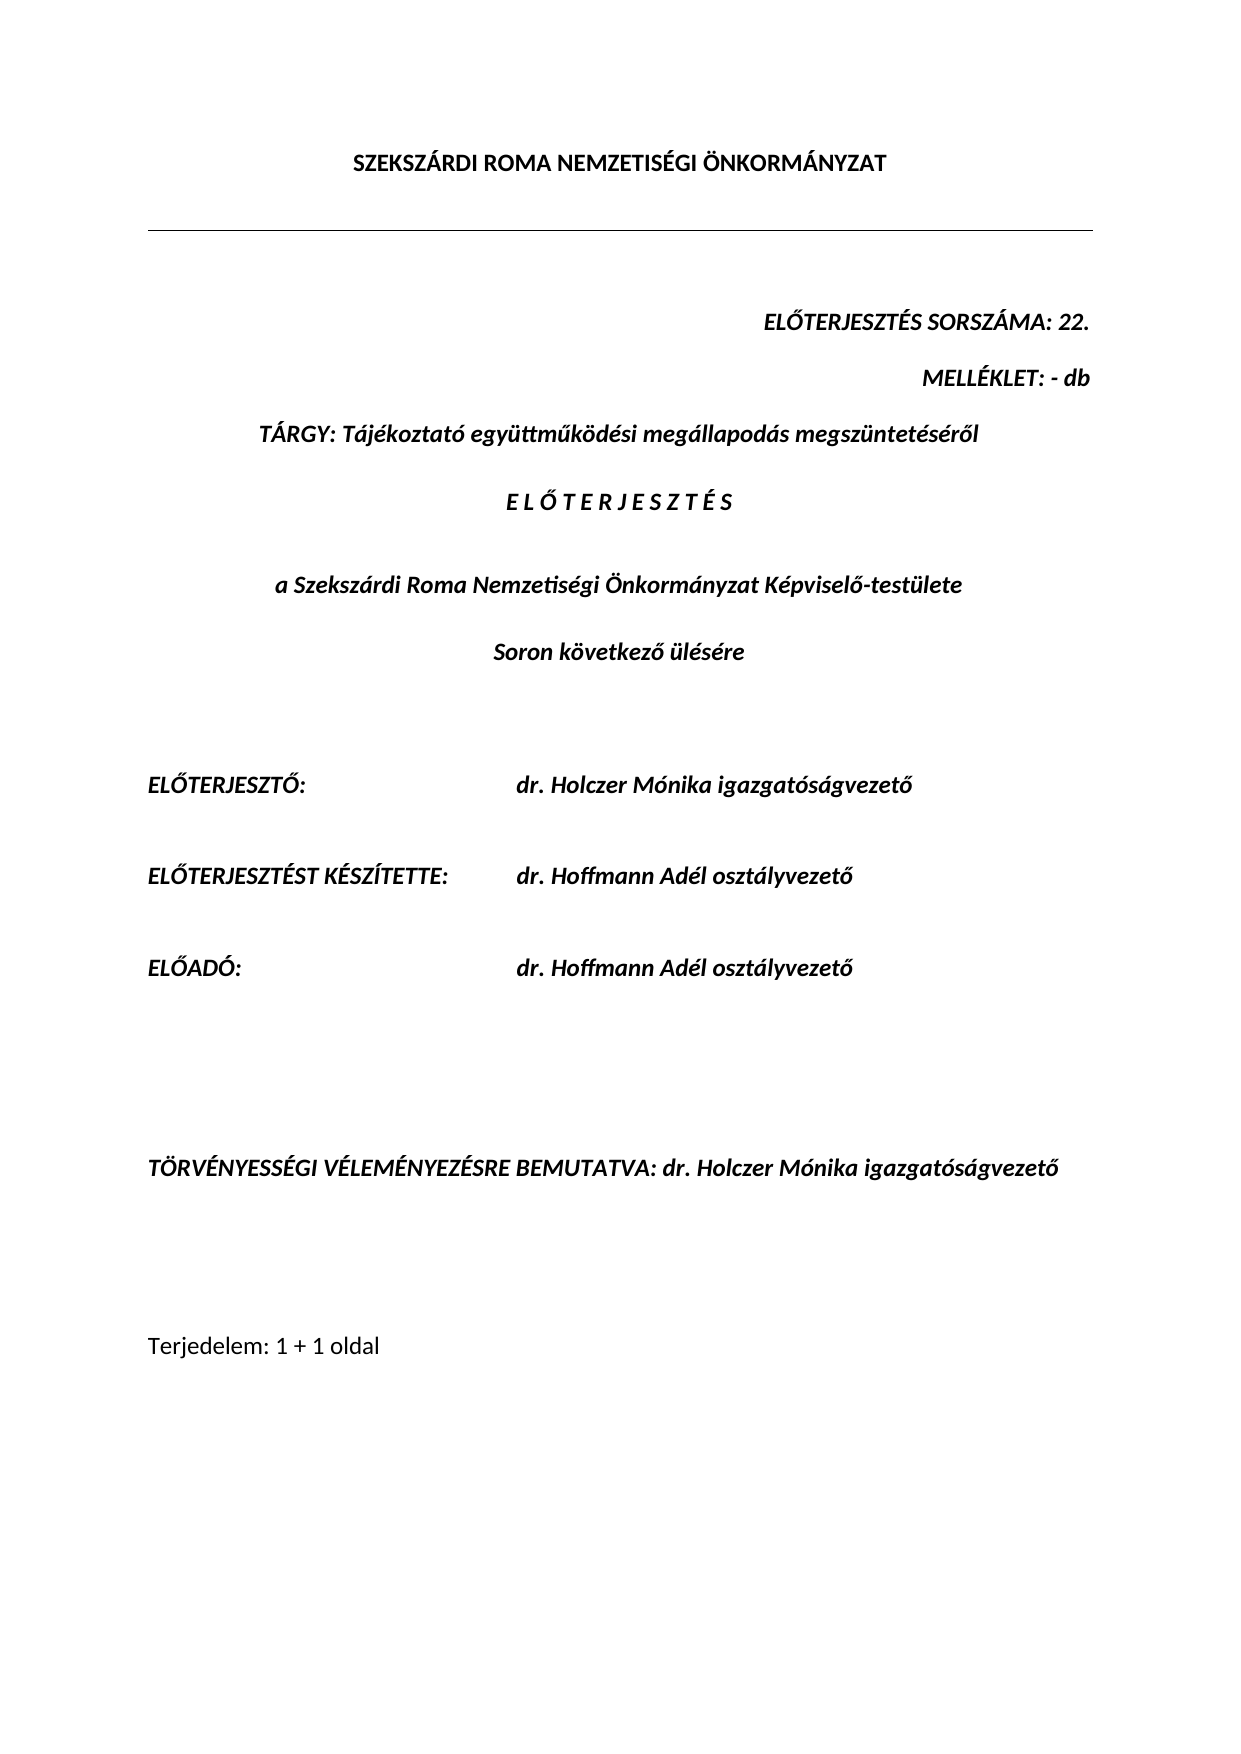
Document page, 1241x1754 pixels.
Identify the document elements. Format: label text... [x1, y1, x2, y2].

text a Szekszárdi Roma Nemzetiségi Önkormányzat Képviselő-testülete [148, 569, 1093, 600]
text TÖRVÉNYESSÉGI VÉLEMÉNYEZÉSRE BEMUTATVA: dr. Holczer Mónika igazgatóságvezető [148, 1152, 1093, 1182]
text ELŐADÓ: dr. Hoffmann Adél osztályvezető [148, 952, 1093, 982]
text Soron következő ülésére [148, 636, 1093, 666]
text MELLÉKLET: - db [148, 362, 1093, 393]
text Terjedelem: 1 + 1 oldal [148, 1330, 1093, 1360]
text TÁRGY: Tájékoztató együttműködési megállapodás megszüntetéséről [148, 418, 1093, 448]
text ELŐTERJESZTÉS SORSZÁMA: 22. [148, 306, 1093, 337]
text ELŐTERJESZTÉST KÉSZÍTETTE: dr. Hoffmann Adél osztályvezető [148, 860, 1093, 891]
text SZEKSZÁRDI ROMA NEMZETISÉGI ÖNKORMÁNYZAT [148, 148, 1093, 178]
text ELŐTERJESZTŐ: dr. Holczer Mónika igazgatóságvezető [148, 769, 1093, 799]
text E L Ő T E R J E S Z T É S [148, 486, 1093, 516]
